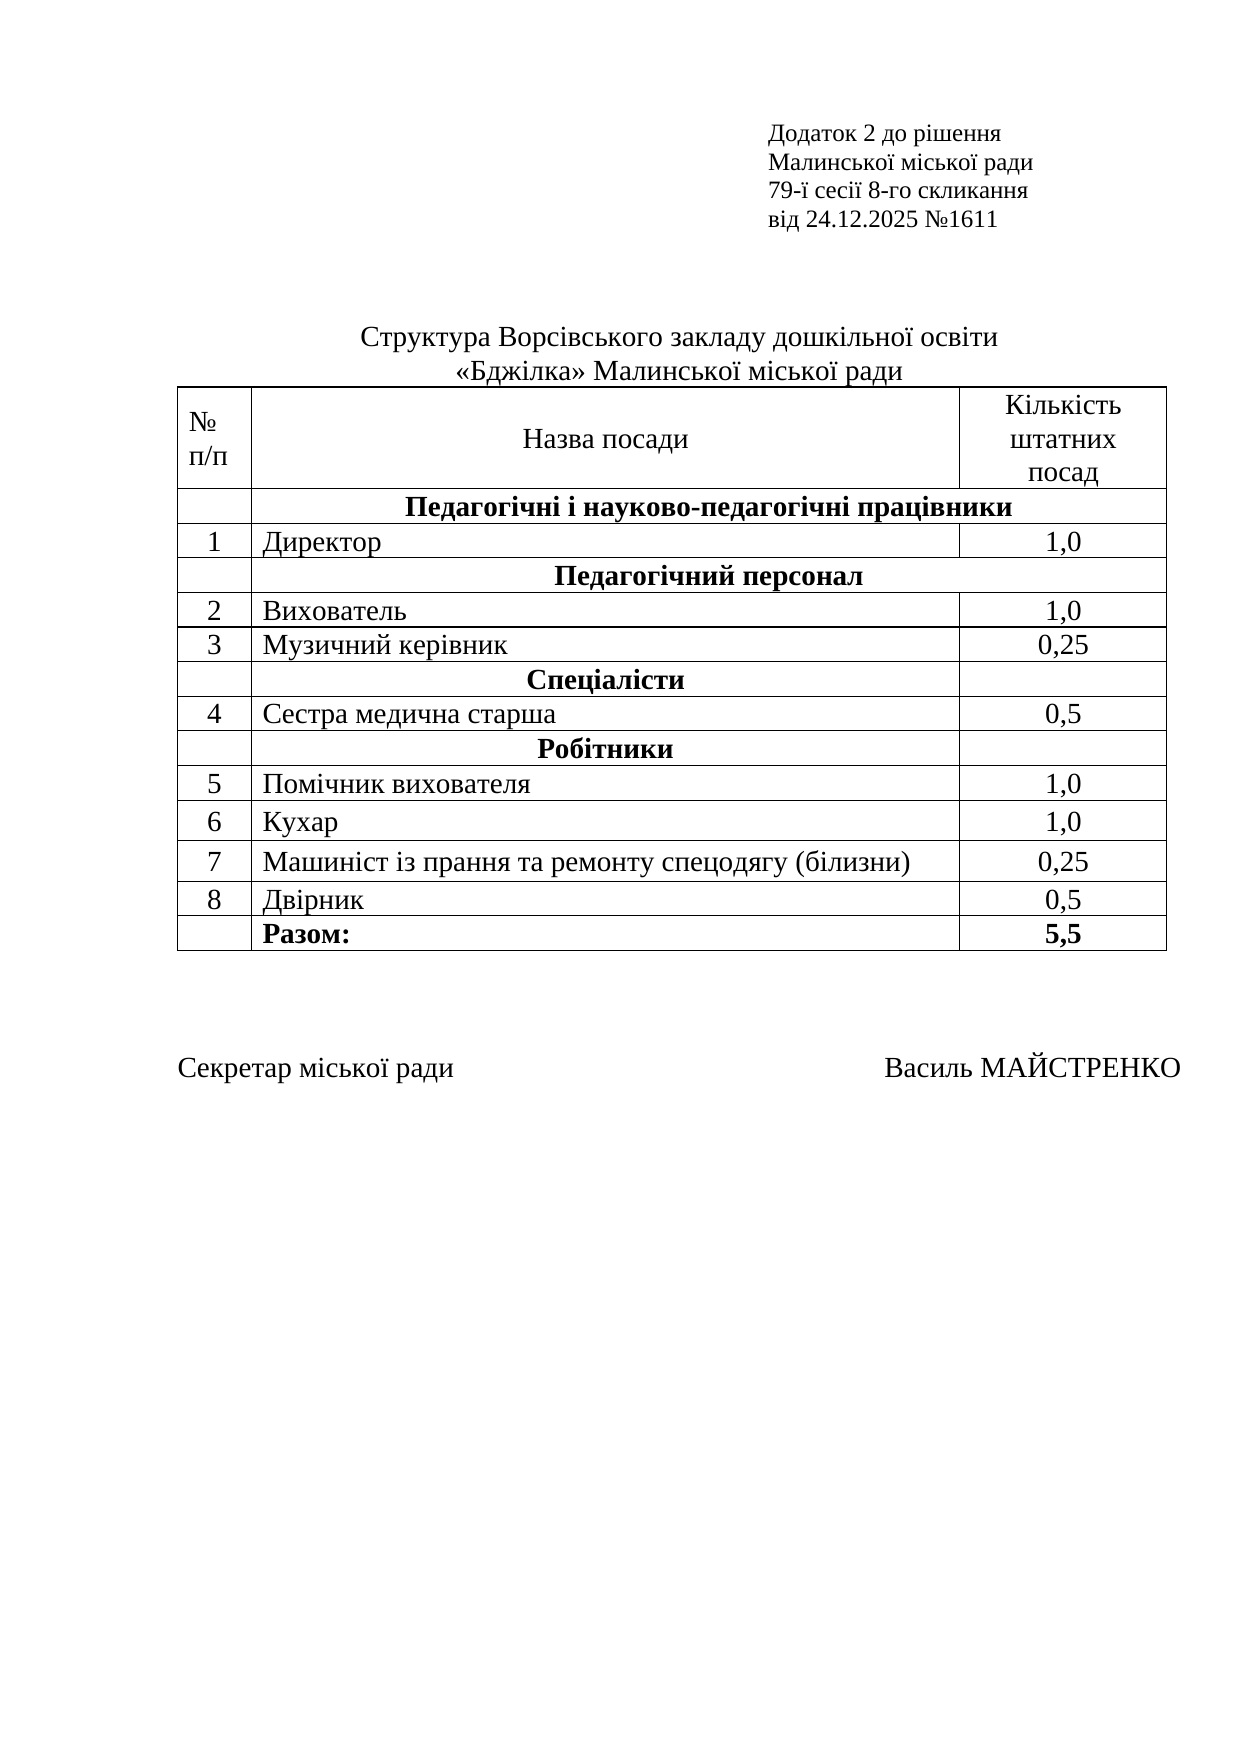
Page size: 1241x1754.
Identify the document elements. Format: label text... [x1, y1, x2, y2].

table_cell 1,0 [960, 593, 1166, 626]
text Малинської міської ради [768, 147, 1181, 176]
table_cell Педагогічні і науково-педагогічні працівники [252, 489, 1166, 523]
text 79-ї сесії 8-го скликання [768, 176, 1181, 204]
table_cell 4 [178, 697, 251, 730]
text «Бджілка» Малинської міської ради [177, 353, 1181, 386]
table_cell Вихователь [252, 593, 959, 626]
table_header Кількість штатних посад [960, 388, 1166, 488]
table_cell 1,0 [960, 801, 1166, 840]
table_cell 6 [178, 801, 251, 840]
table_cell 5 [178, 766, 251, 800]
table_cell 8 [178, 882, 251, 915]
table_cell Кухар [252, 801, 959, 840]
text Додаток 2 до рішення [768, 118, 1181, 147]
table_cell 0,25 [960, 841, 1166, 881]
table_cell [178, 662, 251, 696]
text Структура Ворсівського закладу дошкільної освіти [177, 319, 1181, 353]
table_cell [960, 731, 1166, 765]
table_cell Директор [252, 524, 959, 557]
table_cell Двірник [252, 882, 959, 915]
table_cell 1 [178, 524, 251, 557]
table_cell [178, 731, 251, 765]
table_header Назва посади [252, 388, 959, 488]
table_cell Сестра медична старша [252, 697, 959, 730]
table_cell 0,25 [960, 628, 1166, 661]
table_cell Педагогічний персонал [252, 558, 1166, 592]
table_cell 1,0 [960, 524, 1166, 557]
table_header № п/п [178, 388, 251, 488]
table_cell Робітники [252, 731, 959, 765]
table_cell Разом: [252, 916, 959, 950]
table_cell 7 [178, 841, 251, 881]
table_cell [960, 662, 1166, 696]
table_cell Музичний керівник [252, 628, 959, 661]
table_cell [178, 558, 251, 592]
text від 24.12.2025 №1611 [768, 204, 1181, 233]
table_cell Машиніст із прання та ремонту спецодягу (білизни) [252, 841, 959, 881]
table_cell 2 [178, 593, 251, 626]
table_cell Спеціалісти [252, 662, 959, 696]
table_cell 3 [178, 628, 251, 661]
table_cell 5,5 [960, 916, 1166, 950]
table_cell 0,5 [960, 882, 1166, 915]
text Секретар міської ради Василь МАЙСТРЕНКО [177, 1050, 1181, 1084]
table_cell 1,0 [960, 766, 1166, 800]
table_cell [178, 489, 251, 523]
table_cell [178, 916, 251, 950]
table_cell Помічник вихователя [252, 766, 959, 800]
table_cell 0,5 [960, 697, 1166, 730]
